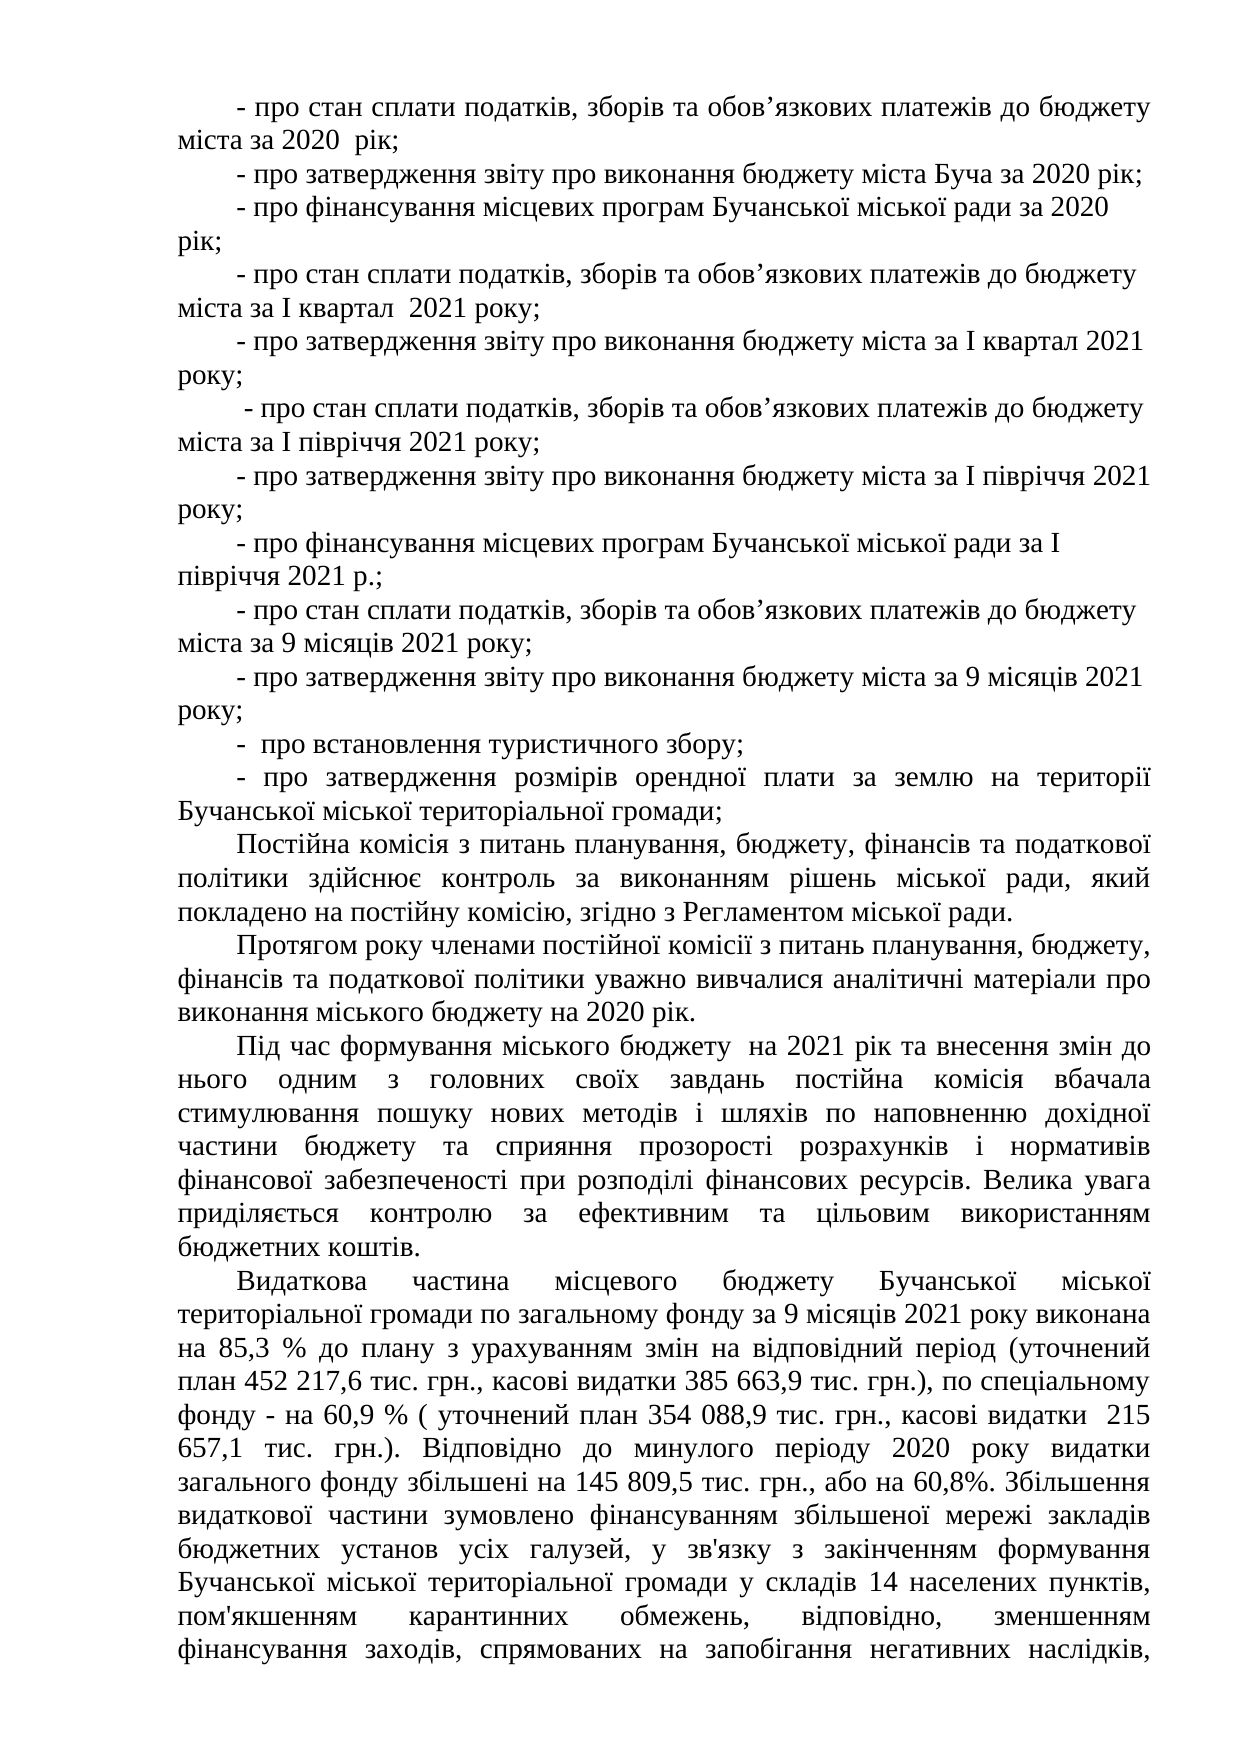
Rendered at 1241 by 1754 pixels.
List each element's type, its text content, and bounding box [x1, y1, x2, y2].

text - про затвердження звіту про виконання бюджету міста за І півріччя 2021 року; [177, 458, 1152, 525]
text - про фінансування місцевих програм Бучанської міської ради за І півріччя 2021 р.; [177, 525, 1152, 592]
text Постійна комісія з питань планування, бюджету, фінансів та податкової політики здійснює контроль за виконанням рішень міської ради, який покладено на постійну комісію, згідно з Регламентом міської ради. [177, 827, 1152, 927]
text - про стан сплати податків, зборів та обов’язкових платежів до бюджету міста за 9 місяців 2021 року; [177, 592, 1152, 659]
text - про затвердження звіту про виконання бюджету міста за 9 місяців 2021 року; [177, 659, 1152, 726]
text - про затвердження звіту про виконання бюджету міста Буча за 2020 рік; [177, 156, 1152, 189]
text - про стан сплати податків, зборів та обов’язкових платежів до бюджету міста за 2020 рік; [177, 89, 1152, 156]
text - про стан сплати податків, зборів та обов’язкових платежів до бюджету міста за І півріччя 2021 року; [177, 391, 1152, 458]
text - про встановлення туристичного збору; [177, 726, 1152, 759]
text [177, 1263, 1152, 1665]
text - про фінансування місцевих програм Бучанської міської ради за 2020 рік; [177, 189, 1152, 256]
text - про затвердження розмірів орендної плати за землю на території Бучанської міської територіальної громади; [177, 759, 1152, 827]
text Протягом року членами постійної комісії з питань планування, бюджету, фінансів та податкової політики уважно вивчалися аналітичні матеріали про виконання міського бюджету на 2020 рік. [177, 927, 1152, 1028]
text - про затвердження звіту про виконання бюджету міста за І квартал 2021 року; [177, 323, 1152, 391]
text Під час формування міського бюджету на 2021 рік та внесення змін до нього одним з головних своїх завдань постійна комісія вбачала стимулювання пошуку нових методів і шляхів по наповненню дохідної частини бюджету та сприяння прозорості розрахунків і нормативів фінансової забезпеченості при розподілі фінансових ресурсів. Велика увага приділяється контролю за ефективним та цільовим використанням бюджетних коштів. [177, 1028, 1152, 1263]
text - про стан сплати податків, зборів та обов’язкових платежів до бюджету міста за І квартал 2021 року; [177, 256, 1152, 323]
